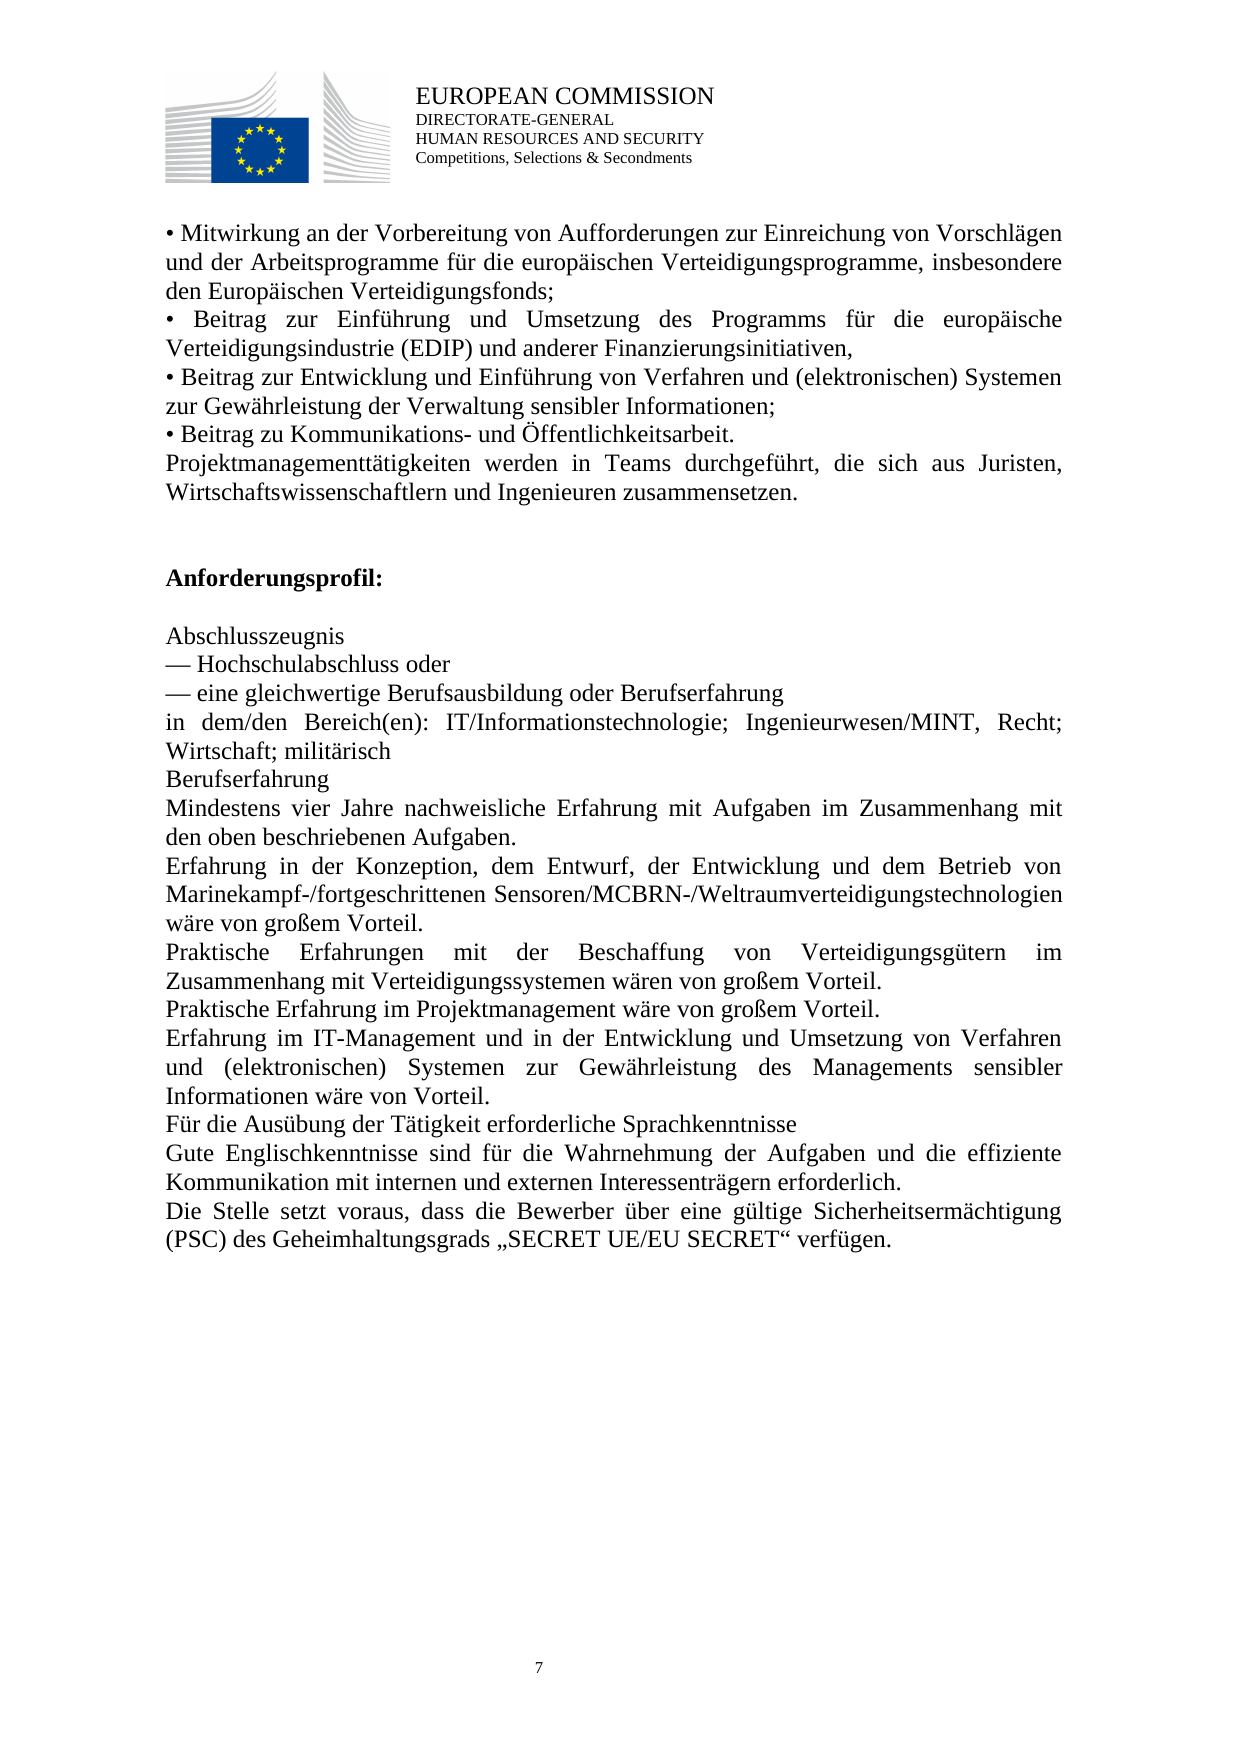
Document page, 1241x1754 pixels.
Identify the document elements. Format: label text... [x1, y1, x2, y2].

text Mindestens vier Jahre nachweisliche Erfahrung mit Aufgaben im Zusammenhang mit den oben beschriebenen Aufgaben. [165, 793, 1063, 851]
text in dem/den Bereich(en): IT/Informationstechnologie; Ingenieurwesen/MINT, Recht; Wirtschaft; militärisch [165, 707, 1063, 764]
text Die Stelle setzt voraus, dass die Bewerber über eine gültige Sicherheitsermächtigung (PSC) des Geheimhaltungsgrads „SECRET UE/EU SECRET“ verfügen. [165, 1196, 1063, 1253]
picture [165, 71, 391, 183]
text Anforderungsprofil: [165, 563, 1063, 592]
text • Beitrag zur Einführung und Umsetzung des Programms für die europäische Verteidigungsindustrie (EDIP) und anderer Finanzierungsinitiativen, [165, 304, 1063, 362]
text Projektmanagementtätigkeiten werden in Teams durchgeführt, die sich aus Juristen, Wirtschaftswissenschaftlern und Ingenieuren zusammensetzen. [165, 448, 1063, 506]
text — eine gleichwertige Berufsausbildung oder Berufserfahrung [165, 678, 1063, 707]
text • Beitrag zur Entwicklung und Einführung von Verfahren und (elektronischen) Systemen zur Gewährleistung der Verwaltung sensibler Informationen; [165, 362, 1063, 419]
text Praktische Erfahrungen mit der Beschaffung von Verteidigungsgütern im Zusammenhang mit Verteidigungssystemen wären von großem Vorteil. [165, 937, 1063, 994]
text — Hochschulabschluss oder [165, 649, 1063, 678]
text Praktische Erfahrung im Projektmanagement wäre von großem Vorteil. [165, 994, 1063, 1023]
text Berufserfahrung [165, 764, 1063, 793]
text • Beitrag zu Kommunikations- und Öffentlichkeitsarbeit. [165, 419, 1063, 448]
text Abschlusszeugnis [165, 621, 1063, 649]
text Erfahrung im IT-Management und in der Entwicklung und Umsetzung von Verfahren und (elektronischen) Systemen zur Gewährleistung des Managements sensibler Informationen wäre von Vorteil. [165, 1023, 1063, 1109]
text Erfahrung in der Konzeption, dem Entwurf, der Entwicklung und dem Betrieb von Marinekampf-/fortgeschrittenen Sensoren/MCBRN-/Weltraumverteidigungstechnologien wäre von großem Vorteil. [165, 851, 1063, 937]
text Für die Ausübung der Tätigkeit erforderliche Sprachkenntnisse [165, 1109, 1063, 1138]
text • Mitwirkung an der Vorbereitung von Aufforderungen zur Einreichung von Vorschlägen und der Arbeitsprogramme für die europäischen Verteidigungsprogramme, insbesondere den Europäischen Verteidigungsfonds; [165, 134, 1063, 304]
text Gute Englischkenntnisse sind für die Wahrnehmung der Aufgaben und die effiziente Kommunikation mit internen und externen Interessenträgern erforderlich. [165, 1138, 1063, 1196]
